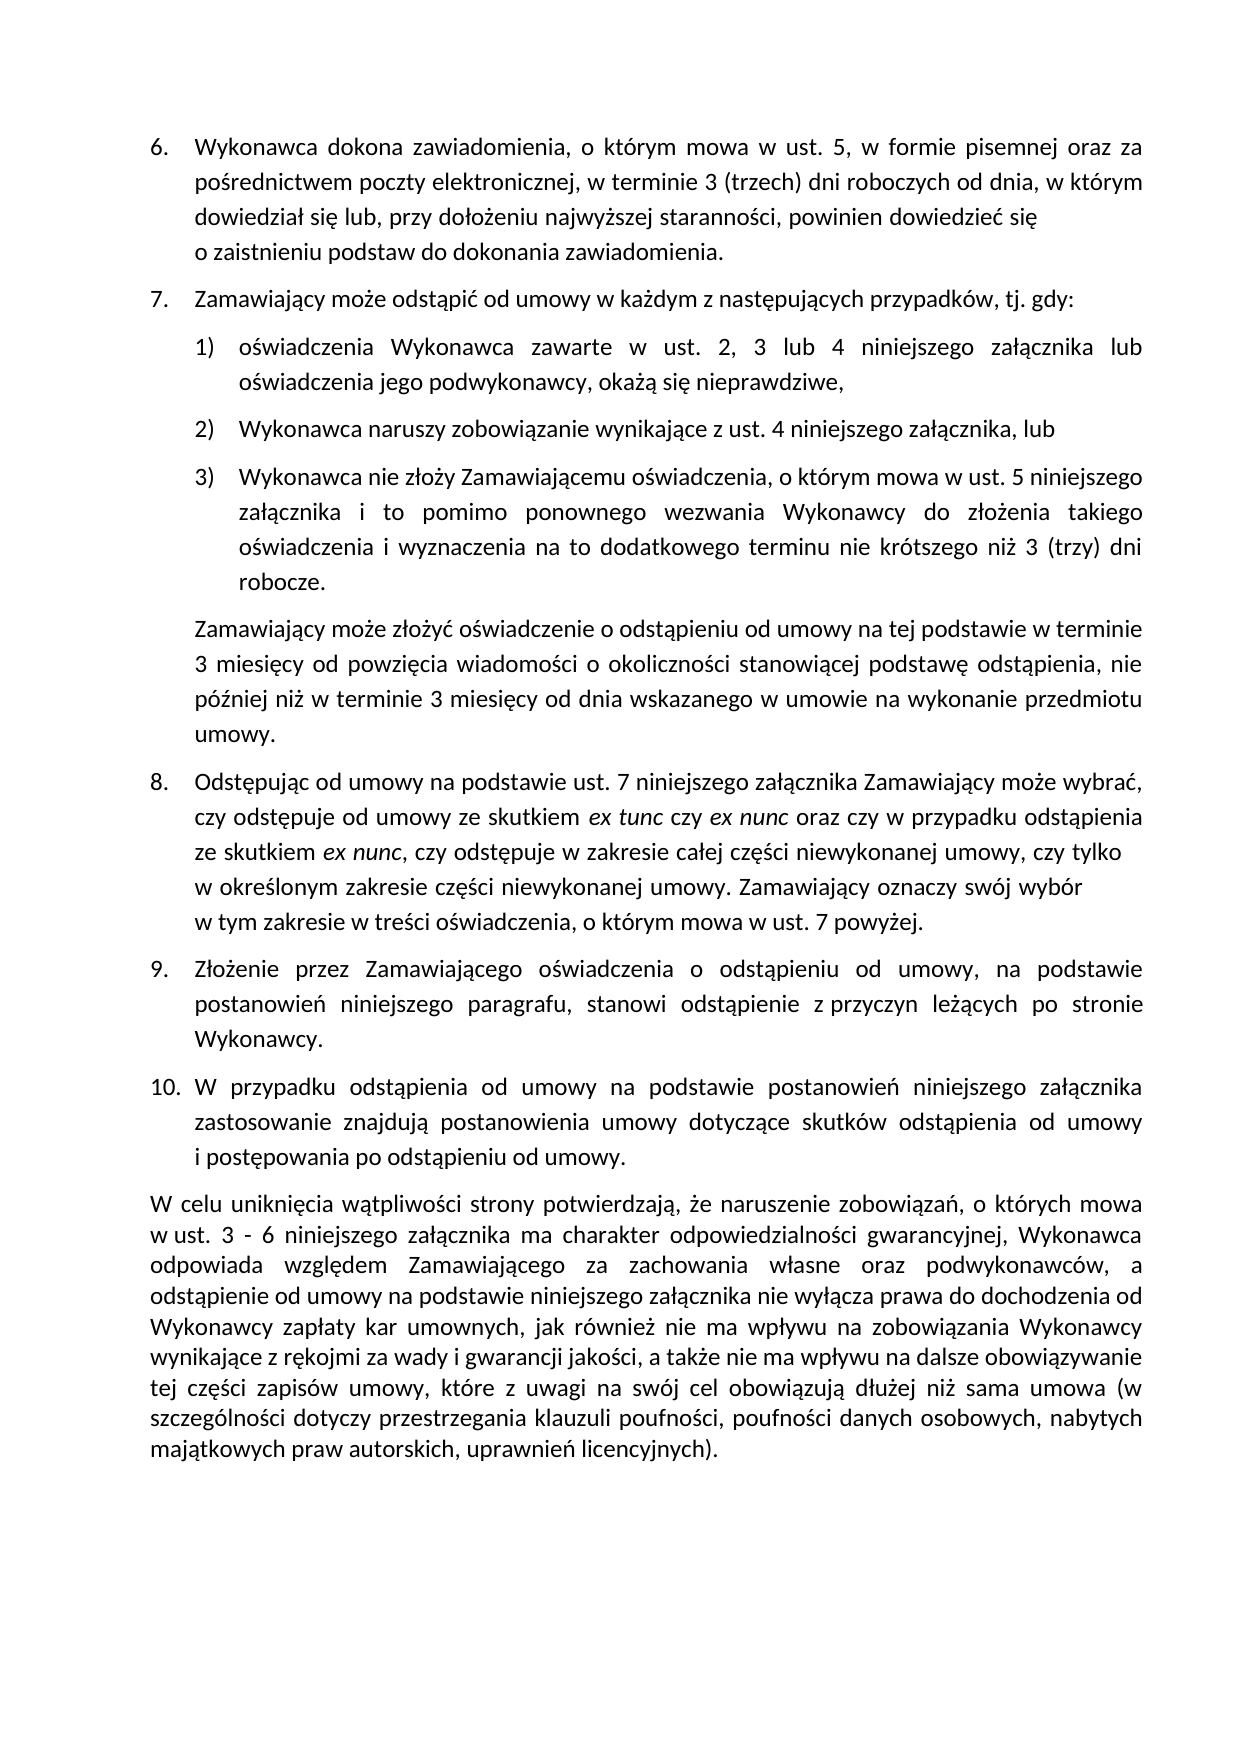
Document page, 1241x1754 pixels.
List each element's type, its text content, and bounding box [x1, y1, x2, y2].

text W celu uniknięcia wątpliwości strony potwierdzają, że naruszenie zobowiązań, o których mowa w ust. 3 - 6 niniejszego załącznika ma charakter odpowiedzialności gwarancyjnej, Wykonawca odpowiada względem Zamawiającego za zachowania własne oraz podwykonawców, a odstąpienie od umowy na podstawie niniejszego załącznika nie wyłącza prawa do dochodzenia od Wykonawcy zapłaty kar umownych, jak również nie ma wpływu na zobowiązania Wykonawcy wynikające z rękojmi za wady i gwarancji jakości, a także nie ma wpływu na dalsze obowiązywanie tej części zapisów umowy, które z uwagi na swój cel obowiązują dłużej niż sama umowa (w szczególności dotyczy przestrzegania klauzuli poufności, poufności danych osobowych, nabytych majątkowych praw autorskich, uprawnień licencyjnych). [150, 1188, 1144, 1463]
list Wykonawca dokona zawiadomienia, o którym mowa w ust. 5, w formie pisemnej oraz za pośrednictwem poczty elektronicznej, w terminie 3 (trzech) dni roboczych od dnia, w którym dowiedział się lub, przy dołożeniu najwyższej staranności, powinien dowiedzieć się o zaistnieniu podstaw do dokonania zawiadomienia. [150, 131, 1144, 267]
list Zamawiający może odstąpić od umowy w każdym z następujących przypadków, tj. gdy: [150, 283, 1144, 314]
list Złożenie przez Zamawiającego oświadczenia o odstąpieniu od umowy, na podstawie postanowień niniejszego paragrafu, stanowi odstąpienie z przyczyn leżących po stronie Wykonawcy. [150, 953, 1144, 1054]
list Odstępując od umowy na podstawie ust. 7 niniejszego załącznika Zamawiający może wybrać, czy odstępuje od umowy ze skutkiem ex tunc czy ex nunc oraz czy w przypadku odstąpienia ze skutkiem ex nunc, czy odstępuje w zakresie całej części niewykonanej umowy, czy tylko w określonym zakresie części niewykonanej umowy. Zamawiający oznaczy swój wybór w tym zakresie w treści oświadczenia, o którym mowa w ust. 7 powyżej. [150, 766, 1144, 937]
text Zamawiający może złożyć oświadczenie o odstąpieniu od umowy na tej podstawie w terminie 3 miesięcy od powzięcia wiadomości o okoliczności stanowiącej podstawę odstąpienia, nie później niż w terminie 3 miesięcy od dnia wskazanego w umowie na wykonanie przedmiotu umowy. [194, 613, 1144, 749]
list Wykonawca naruszy zobowiązanie wynikające z ust. 4 niniejszego załącznika, lub [194, 413, 1144, 444]
list Wykonawca nie złoży Zamawiającemu oświadczenia, o którym mowa w ust. 5 niniejszego załącznika i to pomimo ponownego wezwania Wykonawcy do złożenia takiego oświadczenia i wyznaczenia na to dodatkowego terminu nie krótszego niż 3 (trzy) dni robocze. [194, 461, 1144, 597]
list W przypadku odstąpienia od umowy na podstawie postanowień niniejszego załącznika zastosowanie znajdują postanowienia umowy dotyczące skutków odstąpienia od umowy i postępowania po odstąpieniu od umowy. [150, 1071, 1144, 1172]
list oświadczenia Wykonawca zawarte w ust. 2, 3 lub 4 niniejszego załącznika lub oświadczenia jego podwykonawcy, okażą się nieprawdziwe, [194, 331, 1144, 397]
